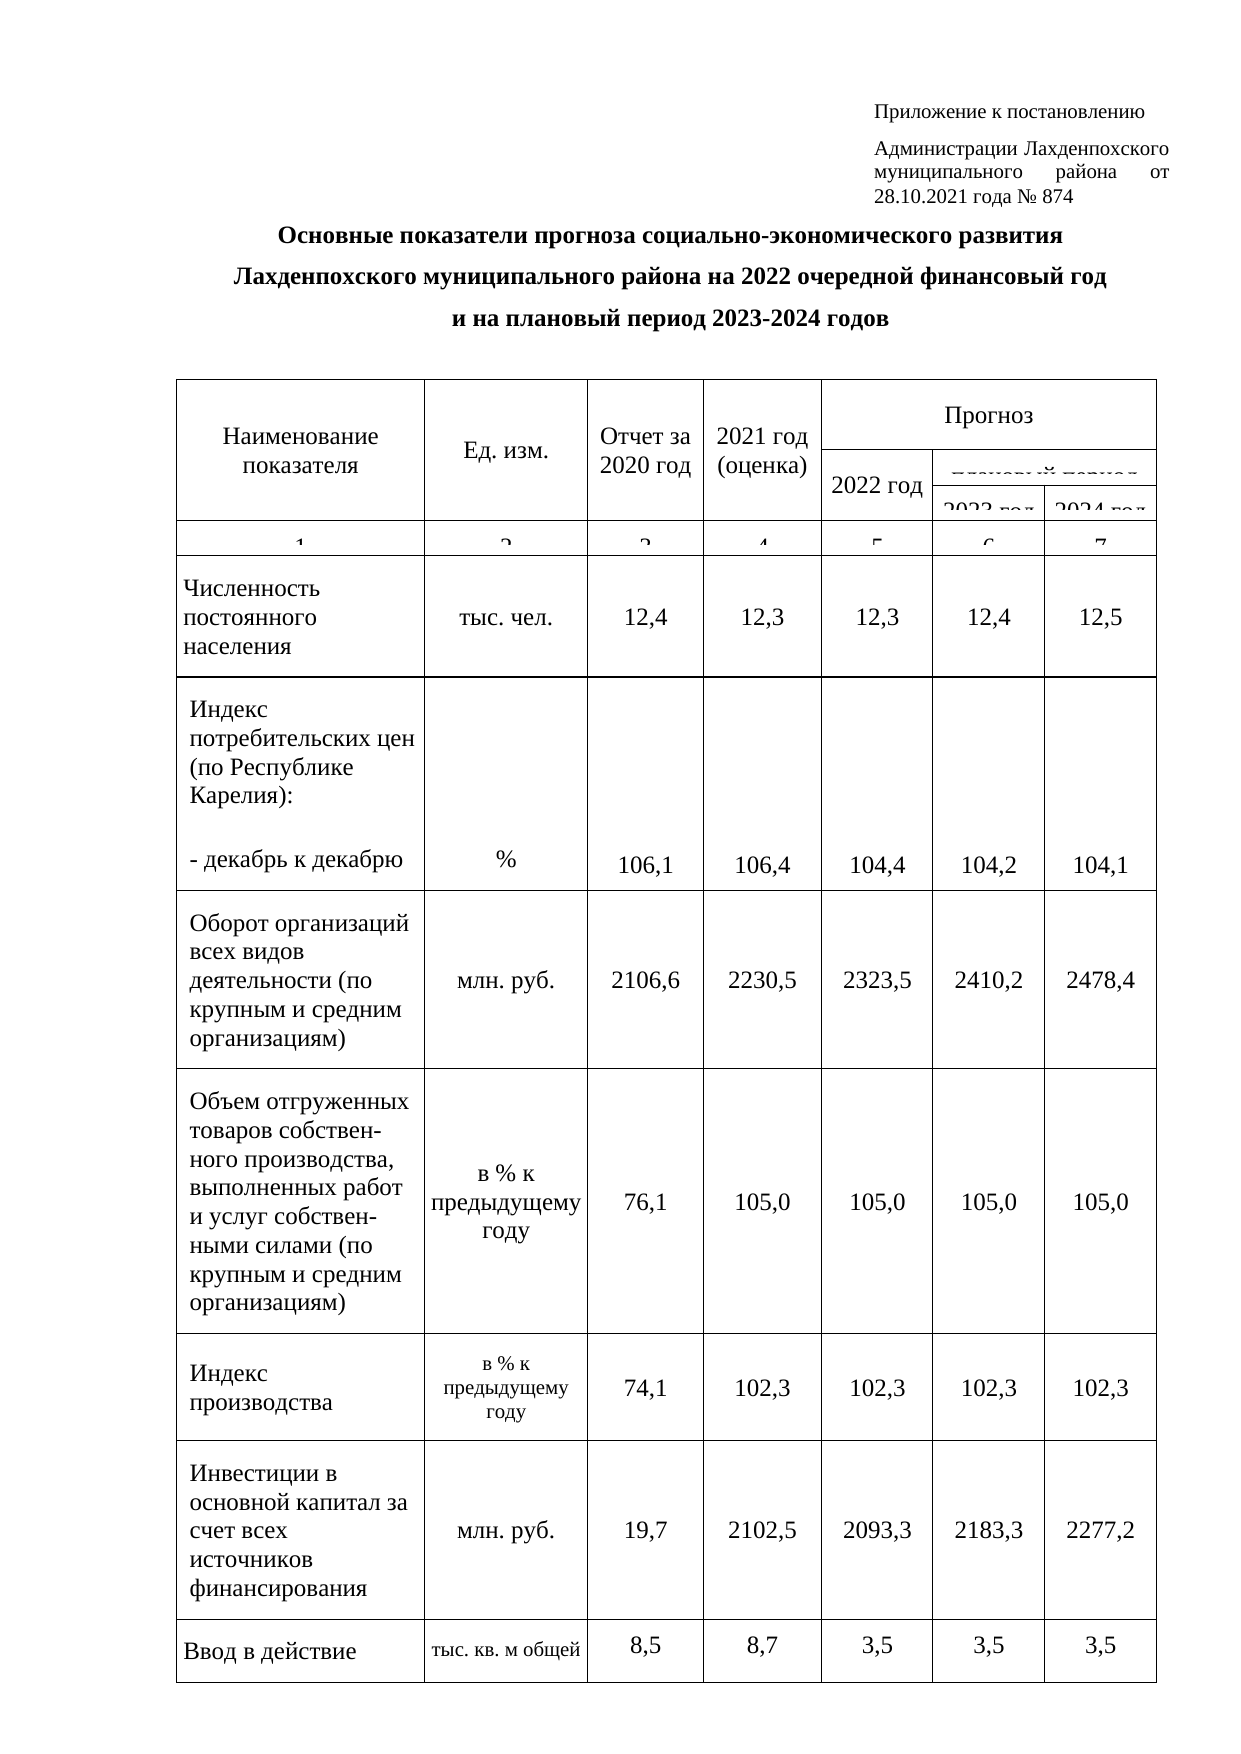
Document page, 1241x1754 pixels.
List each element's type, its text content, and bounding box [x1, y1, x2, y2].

table_header Отчет за 2020 год [588, 380, 703, 520]
table_cell 105,0 [822, 1069, 932, 1333]
table_cell в % к предыдущему году [425, 1334, 587, 1440]
table_header Ед. изм. [425, 380, 587, 520]
table_header Прогноз [822, 380, 1156, 449]
table_cell 12,5 [1045, 556, 1156, 676]
table_cell плановый период [933, 450, 1156, 484]
table_cell 104,4 [822, 678, 932, 890]
table_cell тыс. чел. [425, 556, 587, 676]
table_cell 104,1 [1045, 678, 1156, 890]
table_cell 3,5 [933, 1620, 1044, 1682]
table_cell 102,3 [822, 1334, 932, 1440]
table_cell 3,5 [822, 1620, 932, 1682]
table_cell 12,3 [704, 556, 821, 676]
table_cell 2277,2 [1045, 1441, 1156, 1618]
table_cell Индекс потребительских цен (по Республике Карелия): [177, 678, 424, 826]
table_cell 8,5 [588, 1620, 703, 1682]
table_cell 1 [177, 521, 424, 555]
table_cell 76,1 [588, 1069, 703, 1333]
table_cell 19,7 [588, 1441, 703, 1618]
table_cell 2093,3 [822, 1441, 932, 1618]
table_cell 2230,5 [704, 891, 821, 1068]
table_cell Оборот организаций всех видов деятельности (по крупным и средним организациям) [177, 891, 424, 1068]
table_cell Индекс производства [177, 1334, 424, 1440]
table_cell 106,4 [704, 678, 821, 890]
table_cell - декабрь к декабрю [177, 826, 424, 890]
text Основные показатели прогноза социально-экономического развития [165, 214, 1176, 255]
text Администрации Лахденпохского муниципального района от 28.10.2021 года № 874 [868, 129, 1176, 214]
text и на плановый период 2023-2024 годов [165, 296, 1176, 338]
table_cell 2 [425, 521, 587, 555]
table_cell 2024 год [1045, 486, 1156, 520]
table_cell 2323,5 [822, 891, 932, 1068]
table_cell Численность постоянного населения [177, 556, 424, 676]
table_cell в % к предыдущему году [425, 1069, 587, 1333]
table_cell млн. руб. [425, 891, 587, 1068]
table_cell 102,3 [1045, 1334, 1156, 1440]
table_header Наименование показателя [177, 380, 424, 520]
table_cell 2023 год [933, 486, 1044, 520]
table_cell 3,5 [1045, 1620, 1156, 1682]
table_cell 2022 год [822, 450, 932, 520]
table_cell 2410,2 [933, 891, 1044, 1068]
table_cell [425, 678, 587, 826]
table_cell 12,4 [588, 556, 703, 676]
table_cell Инвестиции в основной капитал за счет всех источников финансирования [177, 1441, 424, 1618]
table_cell 3 [588, 521, 703, 555]
table_cell 2106,6 [588, 891, 703, 1068]
text Приложение к постановлению [868, 93, 1176, 129]
table_header 2021 год (оценка) [704, 380, 821, 520]
table_cell 7 [1045, 521, 1156, 555]
table_cell Ввод в действие жилых домов [177, 1620, 424, 1682]
table_cell 102,3 [933, 1334, 1044, 1440]
table_cell % [425, 826, 587, 890]
table_cell 106,1 [588, 678, 703, 890]
table_cell тыс. кв. м общей площади [425, 1620, 587, 1682]
table_cell Объем отгруженных товаров собствен-ного производства, выполненных работ и услуг собствен-ными силами (по крупным и средним организациям) [177, 1069, 424, 1333]
table_cell 74,1 [588, 1334, 703, 1440]
table_cell 102,3 [704, 1334, 821, 1440]
table_cell 5 [822, 521, 932, 555]
table_cell 104,2 [933, 678, 1044, 890]
table_cell 2102,5 [704, 1441, 821, 1618]
table_cell млн. руб. [425, 1441, 587, 1618]
table_cell 8,7 [704, 1620, 821, 1682]
table_cell 105,0 [704, 1069, 821, 1333]
table_cell 12,3 [822, 556, 932, 676]
table_cell 4 [704, 521, 821, 555]
table_cell 12,4 [933, 556, 1044, 676]
table_cell 105,0 [933, 1069, 1044, 1333]
table_cell 105,0 [1045, 1069, 1156, 1333]
table_cell 6 [933, 521, 1044, 555]
table_cell 2183,3 [933, 1441, 1044, 1618]
table_cell 2478,4 [1045, 891, 1156, 1068]
text Лахденпохского муниципального района на 2022 очередной финансовый год [165, 255, 1176, 296]
